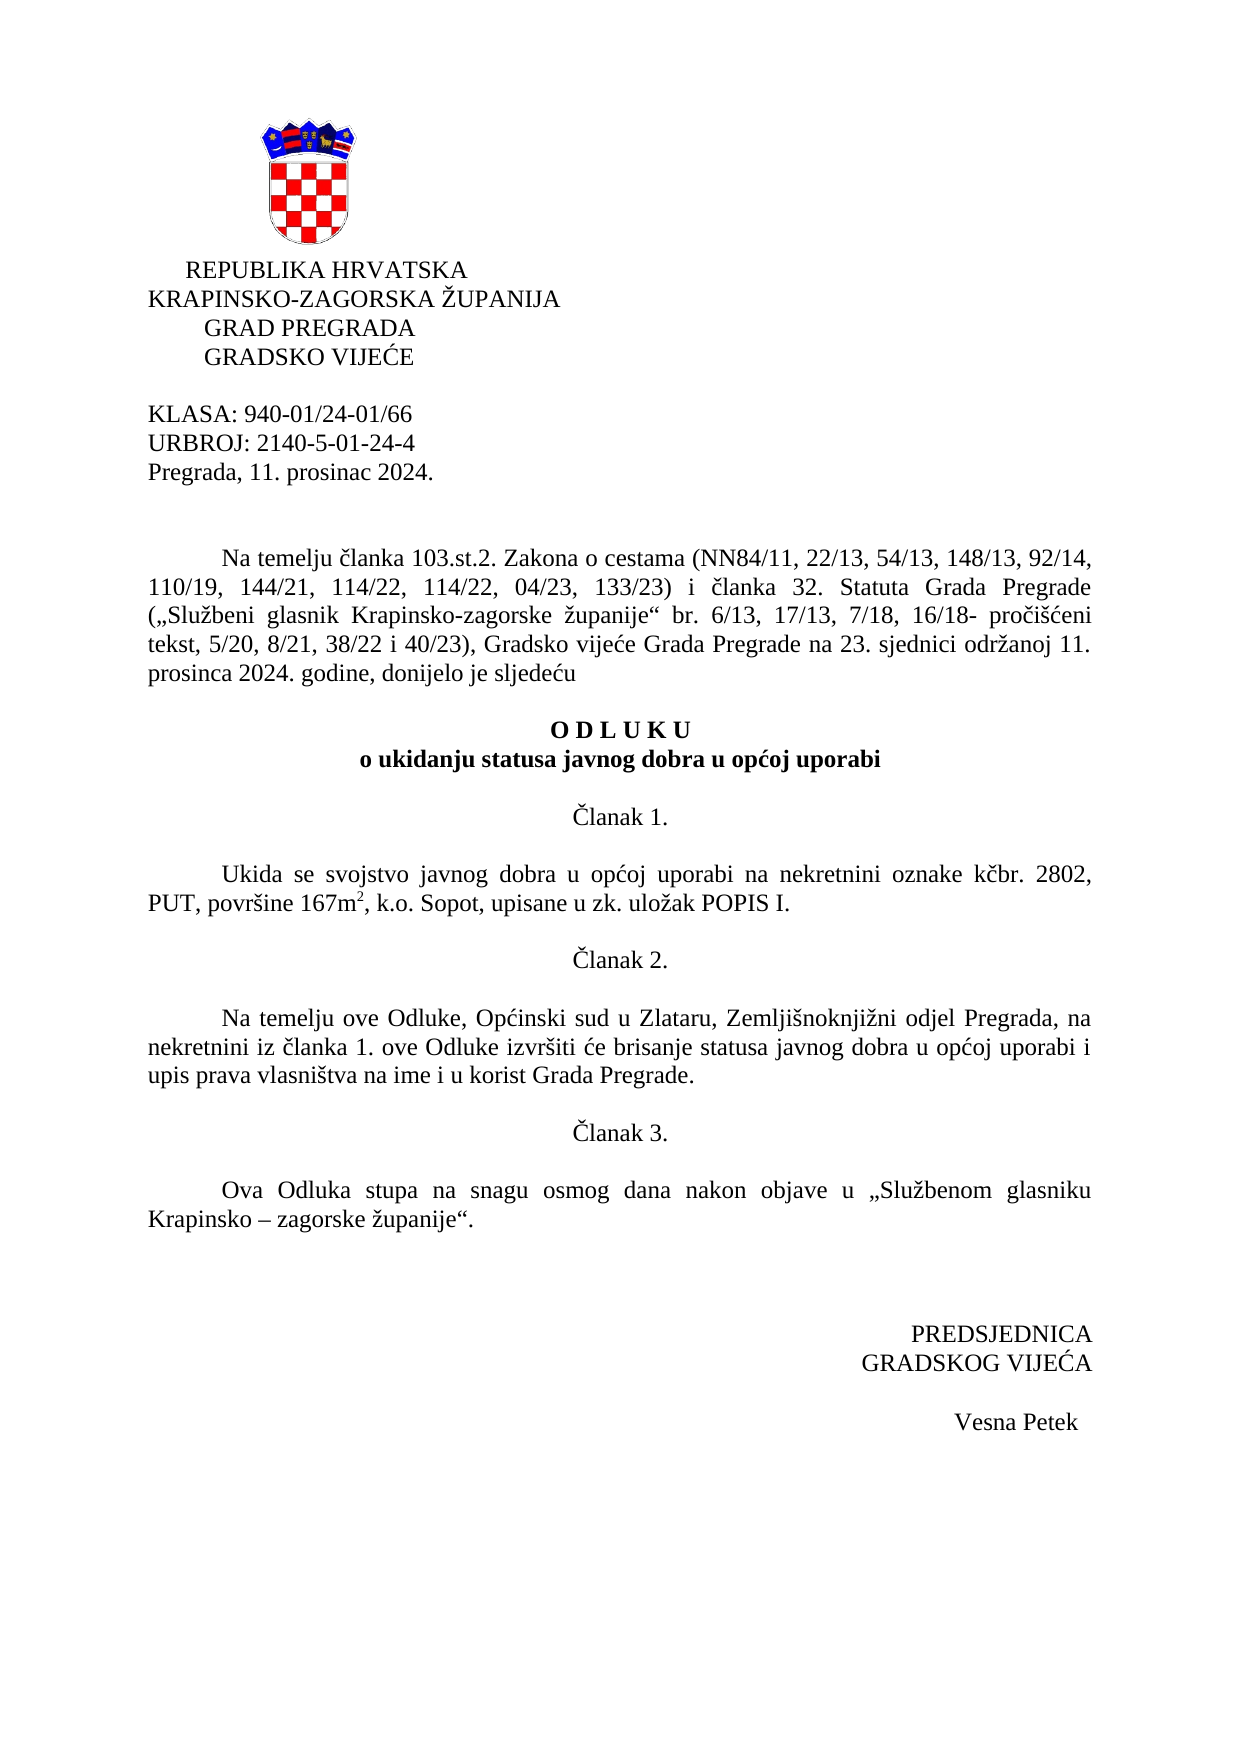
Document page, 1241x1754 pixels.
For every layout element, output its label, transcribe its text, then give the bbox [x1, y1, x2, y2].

text Na temelju ove Odluke, Općinski sud u Zlataru, Zemljišnoknjižni odjel Pregrada, na nekretnini iz članka 1. ove Odluke izvršiti će brisanje statusa javnog dobra u općoj uporabi i upis prava vlasništva na ime i u korist Grada Pregrade. [148, 1003, 1093, 1089]
text PREDSJEDNICA [192, 1319, 1093, 1348]
text GRAD PREGRADA [148, 313, 1093, 342]
text Vesna Petek [221, 1377, 1093, 1436]
text Članak 2. [148, 945, 1093, 974]
text o ukidanju statusa javnog dobra u općoj uporabi [148, 744, 1093, 773]
text Ova Odluka stupa na snagu osmog dana nakon objave u „Službenom glasniku Krapinsko – zagorske županije“. [148, 1175, 1093, 1233]
text KRAPINSKO-ZAGORSKA ŽUPANIJA [148, 284, 1093, 313]
text REPUBLIKA HRVATSKA [148, 255, 1093, 284]
picture [259, 115, 358, 246]
text Ukida se svojstvo javnog dobra u općoj uporabi na nekretnini oznake kčbr. 2802, PUT, površine 167m2, k.o. Sopot, upisane u zk. uložak POPIS I. [148, 859, 1093, 917]
text KLASA: 940-01/24-01/66 [148, 399, 1093, 428]
text GRADSKO VIJEĆE [148, 342, 1093, 370]
text O D L U K U [148, 715, 1093, 744]
text URBROJ: 2140-5-01-24-4 [148, 428, 1093, 457]
text GRADSKOG VIJEĆA [192, 1348, 1093, 1377]
text Na temelju članka 103.st.2. Zakona o cestama (NN84/11, 22/13, 54/13, 148/13, 92/14, 110/19, 144/21, 114/22, 114/22, 04/23, 133/23) i članka 32. Statuta Grada Pregrade („Službeni glasnik Krapinsko-zagorske županije“ br. 6/13, 17/13, 7/18, 16/18- pročišćeni tekst, 5/20, 8/21, 38/22 i 40/23), Gradsko vijeće Grada Pregrade na 23. sjednici održanoj 11. prosinca 2024. godine, donijelo je sljedeću [148, 543, 1093, 687]
text Članak 1. [148, 802, 1093, 830]
text Pregrada, 11. prosinac 2024. [148, 457, 1093, 485]
text Članak 3. [148, 1118, 1093, 1147]
